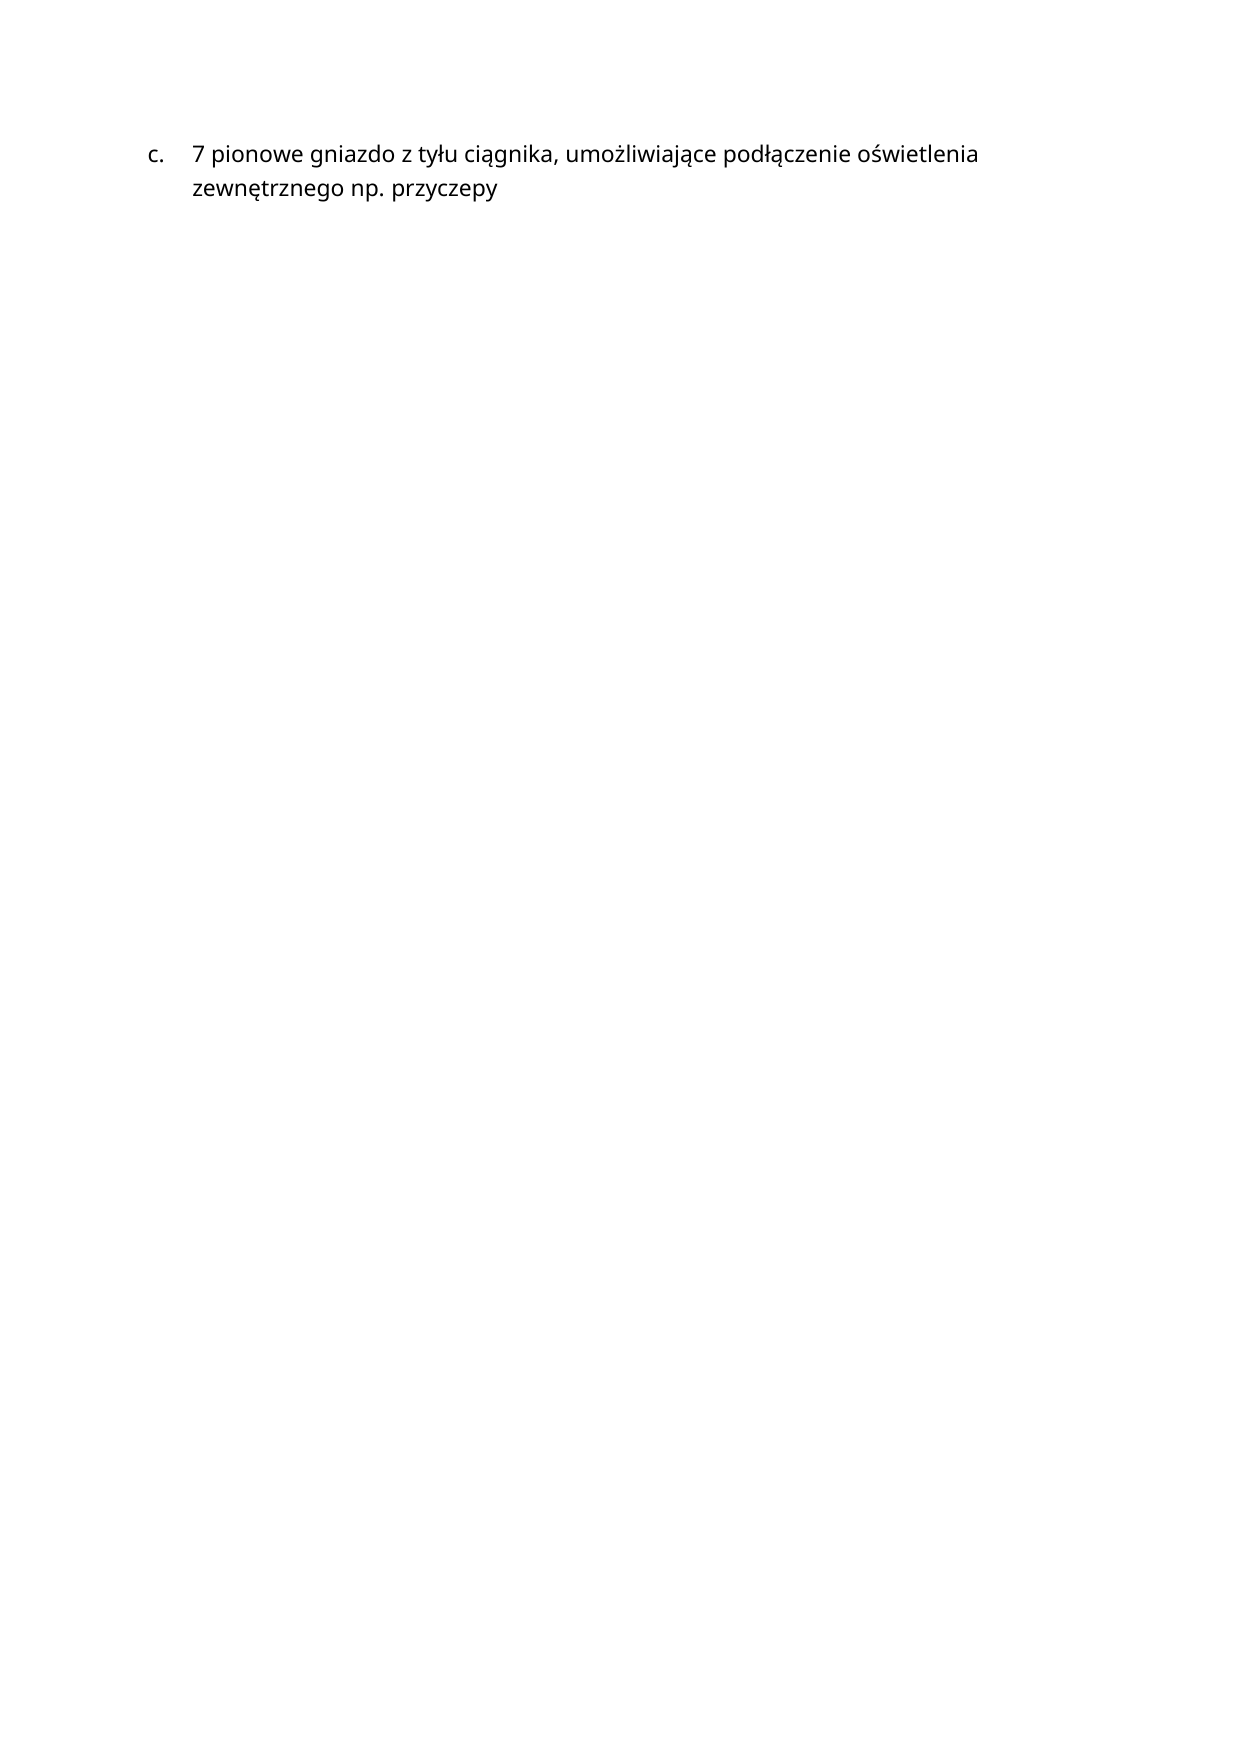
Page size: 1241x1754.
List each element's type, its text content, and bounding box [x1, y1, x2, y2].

list 7 pionowe gniazdo z tyłu ciągnika, umożliwiające podłączenie oświetlenia zewnętrznego np. przyczepy [147, 137, 1074, 203]
